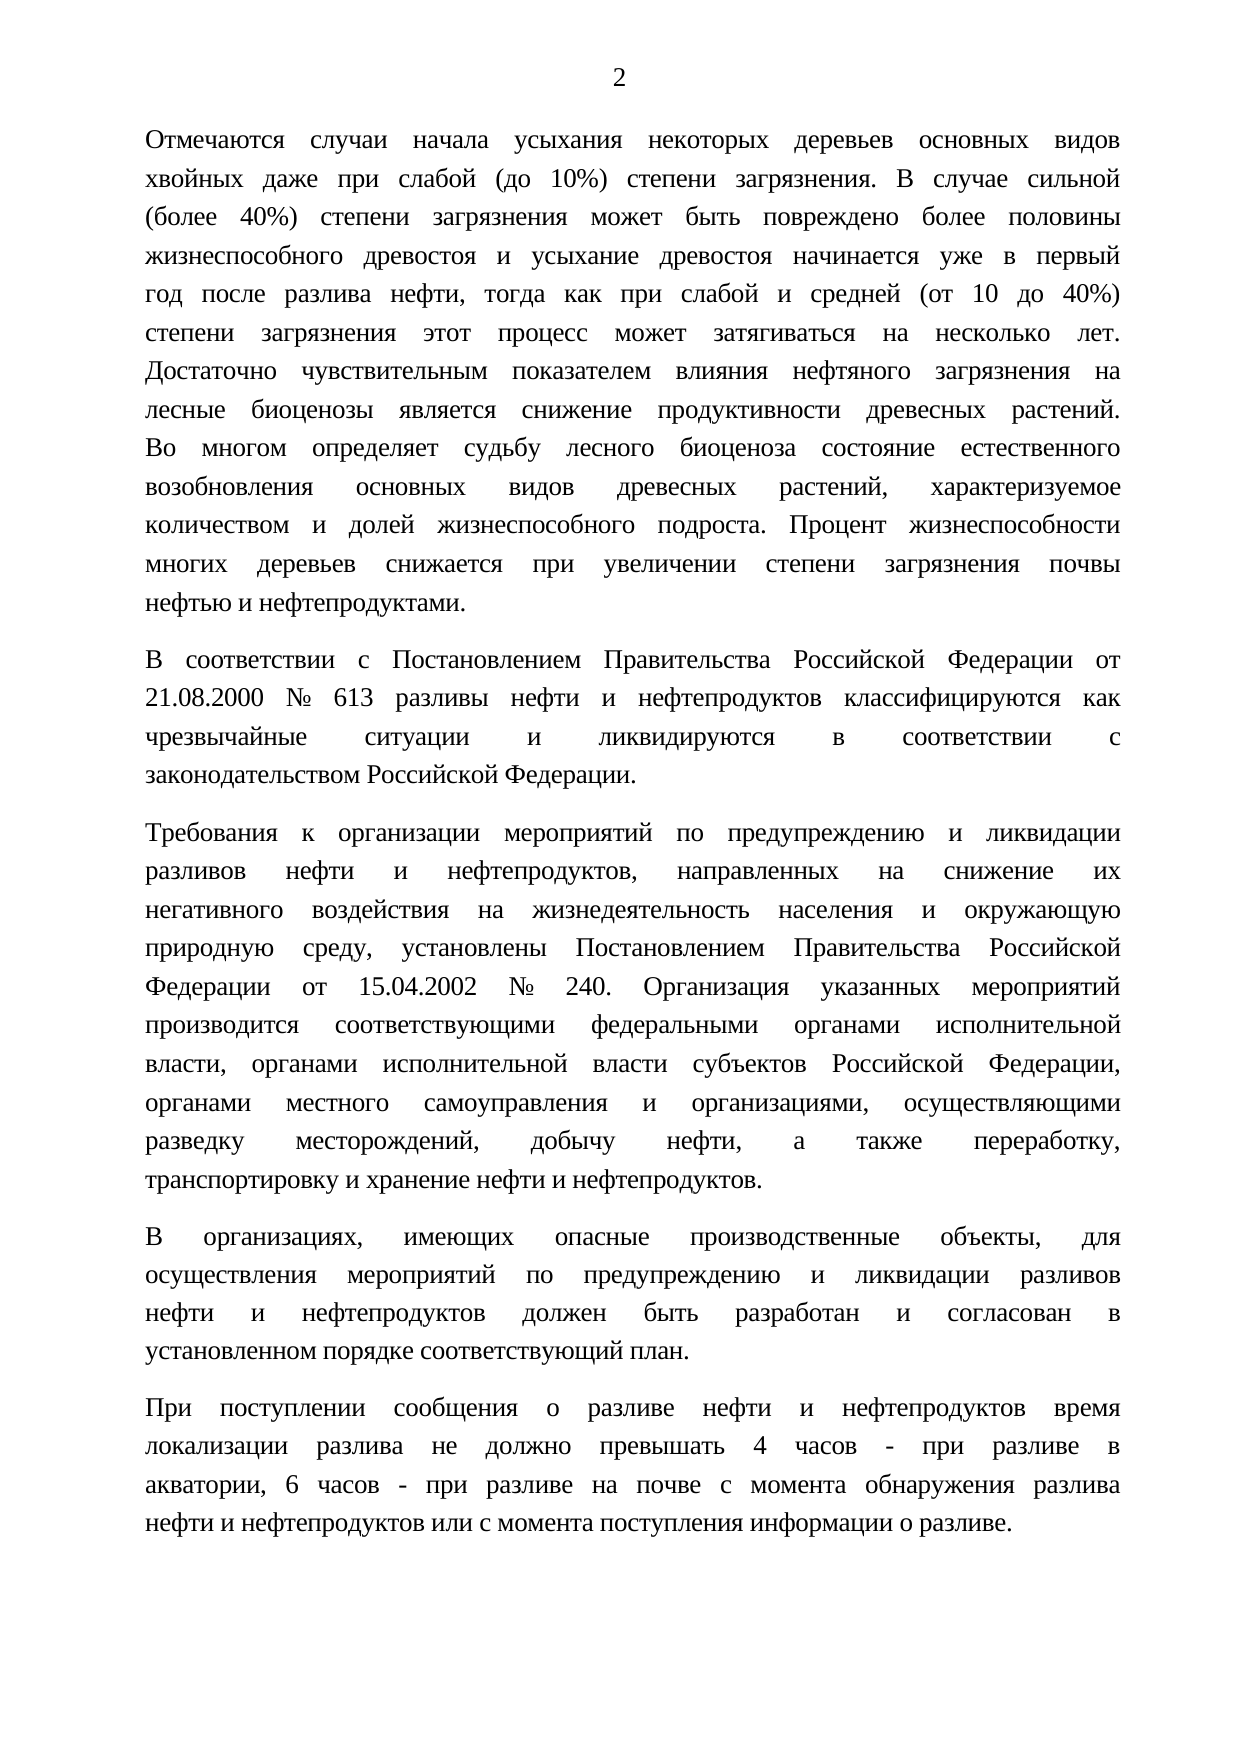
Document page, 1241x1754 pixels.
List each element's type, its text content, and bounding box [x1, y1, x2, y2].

text 2 [111, 64, 1127, 92]
text В организациях, имеющих опасные производственные объекты, для осуществления мероприятий по предупреждению и ликвидации разливов нефти и нефтепродуктов должен быть разработан и согласован в установленном порядке соответствующий план. [145, 1215, 1121, 1367]
text Отмечаются случаи начала усыхания некоторых деревьев основных видов хвойных даже при слабой (до 10%) степени загрязнения. В случае сильной (более 40%) степени загрязнения может быть повреждено более половины жизнеспособного древостоя и усыхание древостоя начинается уже в первый год после разлива нефти, тогда как при слабой и средней (от 10 до 40%) степени загрязнения этот процесс может затягиваться на несколько лет. Достаточно чувствительным показателем влияния нефтяного загрязнения на лесные биоценозы является снижение продуктивности древесных растений. Во многом определяет судьбу лесного биоценоза состояние естественного возобновления основных видов древесных растений, характеризуемое количеством и долей жизнеспособного подроста. Процент жизнеспособности многих деревьев снижается при увеличении степени загрязнения почвы нефтью и нефтепродуктами. [145, 118, 1121, 619]
text При поступлении сообщения о разливе нефти и нефтепродуктов время локализации разлива не должно превышать 4 часов - при разливе в акватории, 6 часов - при разливе на почве с момента обнаружения разлива нефти и нефтепродуктов или с момента поступления информации о разливе. [145, 1385, 1121, 1539]
text Требования к организации мероприятий по предупреждению и ликвидации разливов нефти и нефтепродуктов, направленных на снижение их негативного воздействия на жизнедеятельность населения и окружающую природную среду, установлены Постановлением Правительства Российской Федерации от 15.04.2002 № 240. Организация указанных мероприятий производится соответствующими федеральными органами исполнительной власти, органами исполнительной власти субъектов Российской Федерации, органами местного самоуправления и организациями, осуществляющими разведку месторождений, добычу нефти, а также переработку, транспортировку и хранение нефти и нефтепродуктов. [145, 810, 1121, 1196]
text В соответствии с Постановлением Правительства Российской Федерации от 21.08.2000 № 613 разливы нефти и нефтепродуктов классифицируются как чрезвычайные ситуации и ликвидируются в соответствии с законодательством Российской Федерации. [145, 637, 1121, 792]
